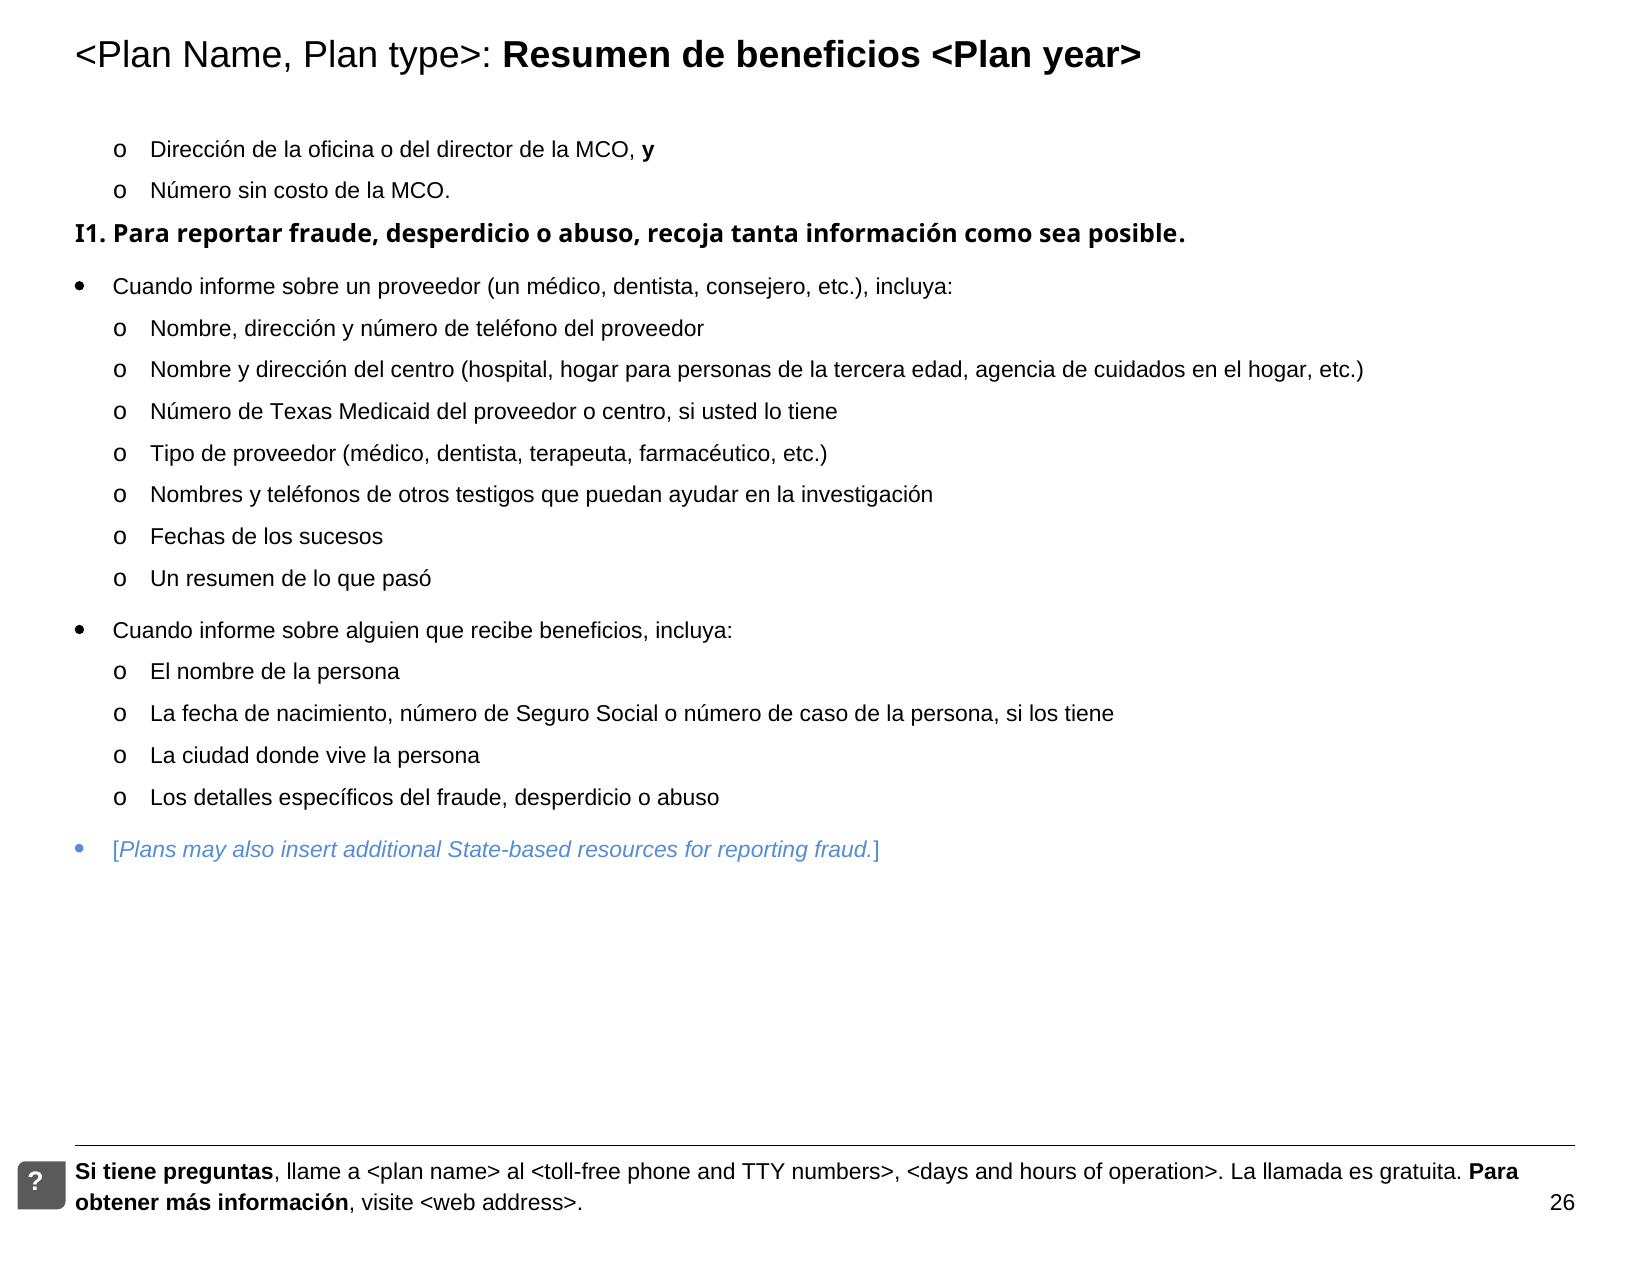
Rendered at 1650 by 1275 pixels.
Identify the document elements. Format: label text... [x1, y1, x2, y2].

list Dirección de la oficina o del director de la MCO, y [112, 132, 1537, 163]
list La fecha de nacimiento, número de Seguro Social o número de caso de la persona, si los tiene [112, 697, 1537, 728]
list Nombres y teléfonos de otros testigos que puedan ayudar en la investigación [112, 478, 1537, 509]
list Un resumen de lo que pasó [112, 561, 1537, 592]
list Tipo de proveedor (médico, dentista, terapeuta, farmacéutico, etc.) [112, 436, 1537, 467]
list Nombre y dirección del centro (hospital, hogar para personas de la tercera edad, agencia de cuidados en el hogar, etc.) [112, 353, 1537, 384]
list El nombre de la persona [112, 655, 1537, 686]
list Cuando informe sobre un proveedor (un médico, dentista, consejero, etc.), incluya: [75, 269, 1537, 301]
list Los detalles específicos del fraude, desperdicio o abuso [112, 780, 1537, 811]
list Fechas de los sucesos [112, 519, 1537, 551]
list La ciudad donde vive la persona [112, 738, 1537, 769]
list Número de Texas Medicaid del proveedor o centro, si usted lo tiene [112, 394, 1537, 426]
list [Plans may also insert additional State-based resources for reporting fraud.] [75, 832, 1537, 863]
subtitle Para reportar fraude, desperdicio o abuso, recoja tanta información como sea posible. [75, 215, 1575, 249]
list Cuando informe sobre alguien que recibe beneficios, incluya: [75, 613, 1537, 644]
list Número sin costo de la MCO. [112, 174, 1537, 205]
list Nombre, dirección y número de teléfono del proveedor [112, 311, 1537, 342]
